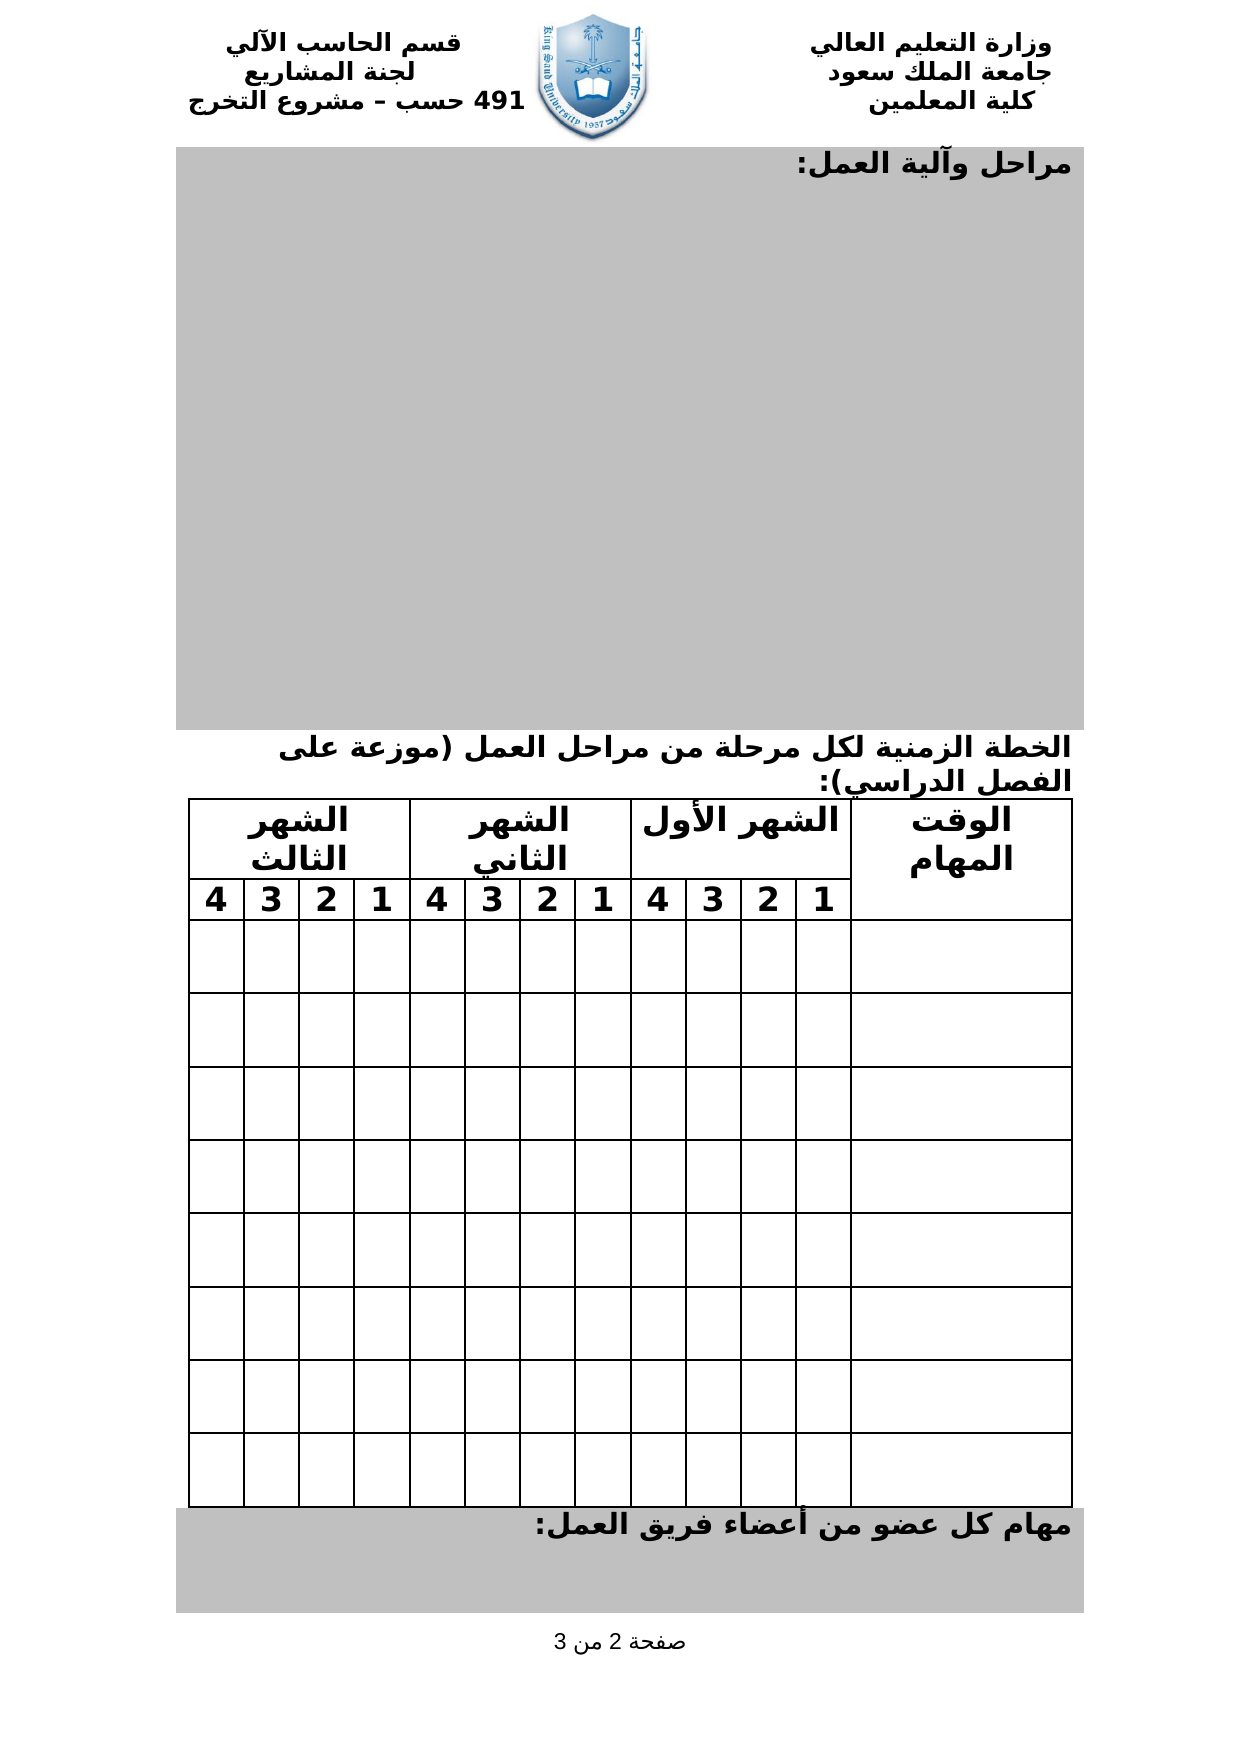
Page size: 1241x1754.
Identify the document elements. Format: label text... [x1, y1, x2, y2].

table_cell الخطة الزمنية لكل مرحلة من مراحل العمل (موزعة على الفصل الدراسي): [176, 730, 1084, 1508]
table_cell مهام كل عضو من أعضاء فريق العمل: [176, 1508, 1084, 1613]
picture [521, 6, 663, 147]
table_cell مراحل وآلية العمل: [176, 147, 1084, 730]
